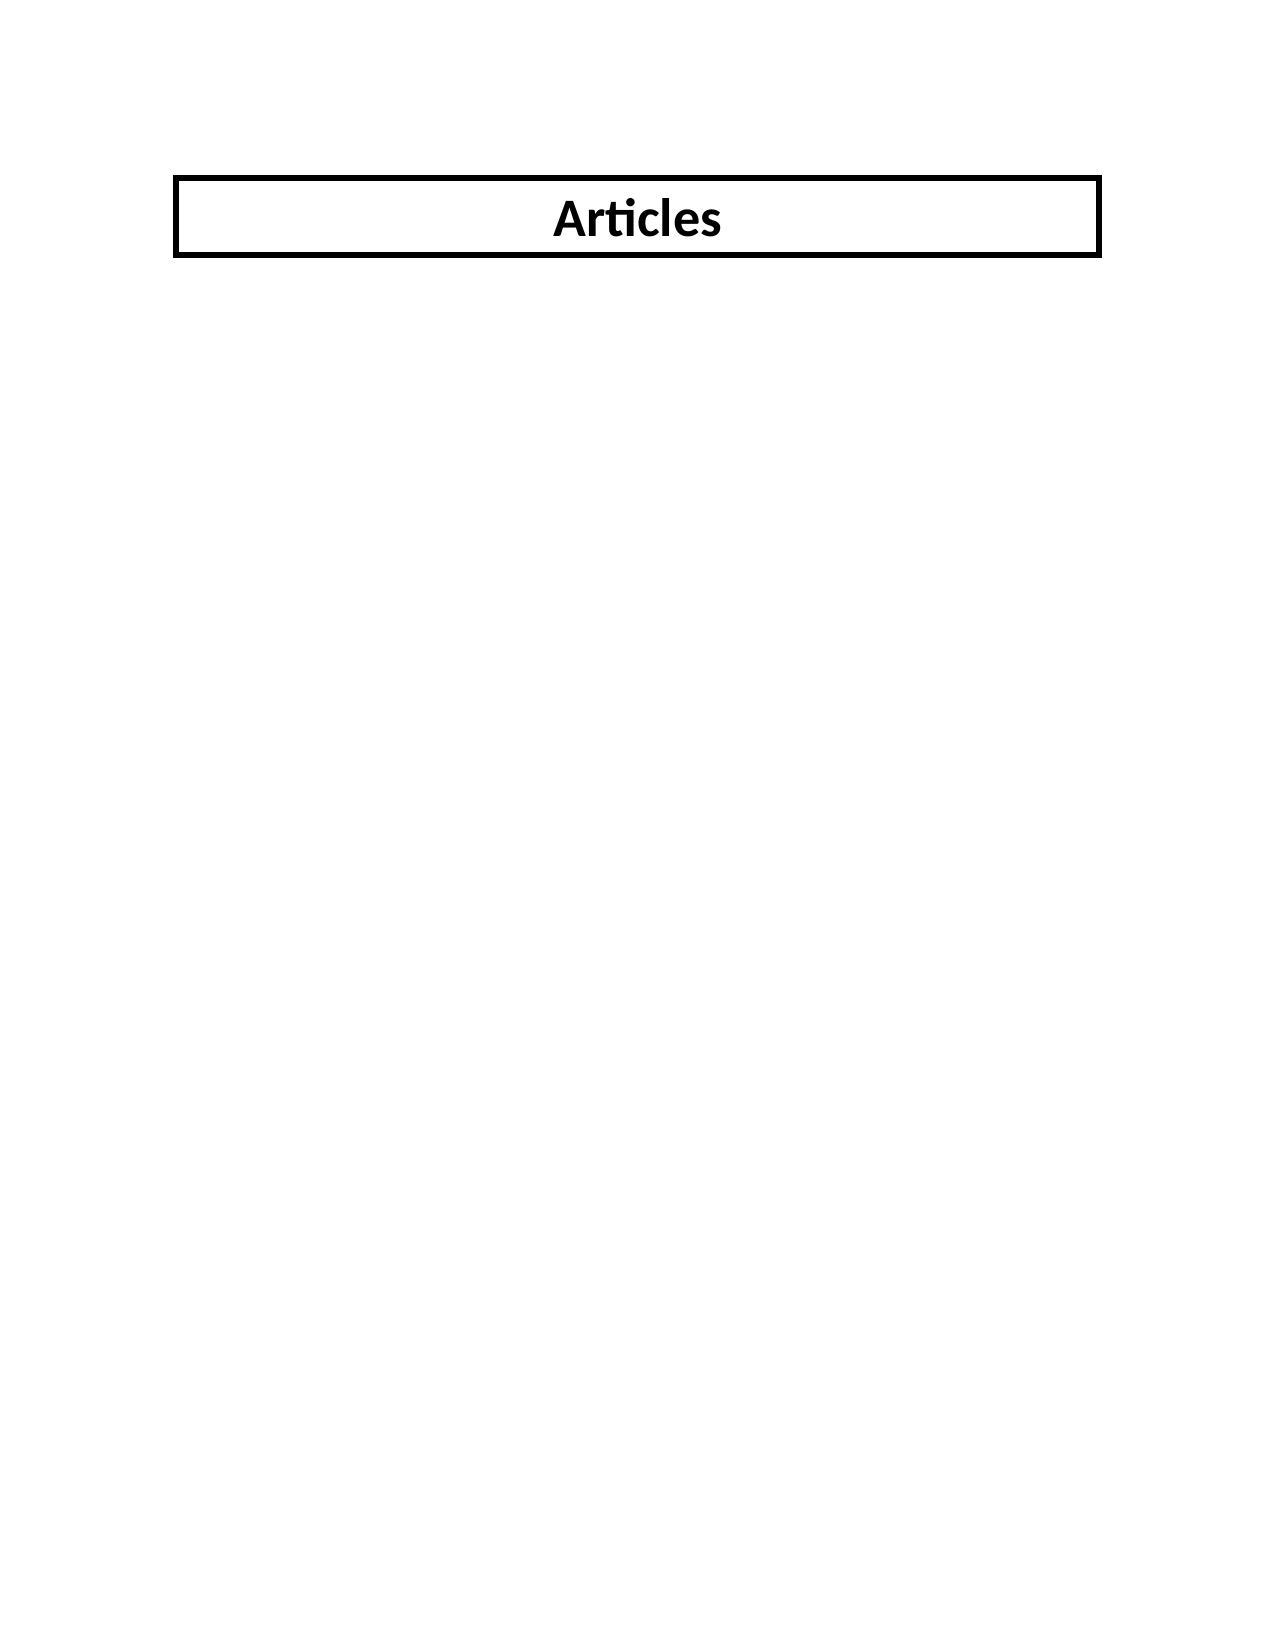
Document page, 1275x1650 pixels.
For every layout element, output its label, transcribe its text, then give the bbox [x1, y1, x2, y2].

subtitle Articles [179, 181, 1096, 252]
